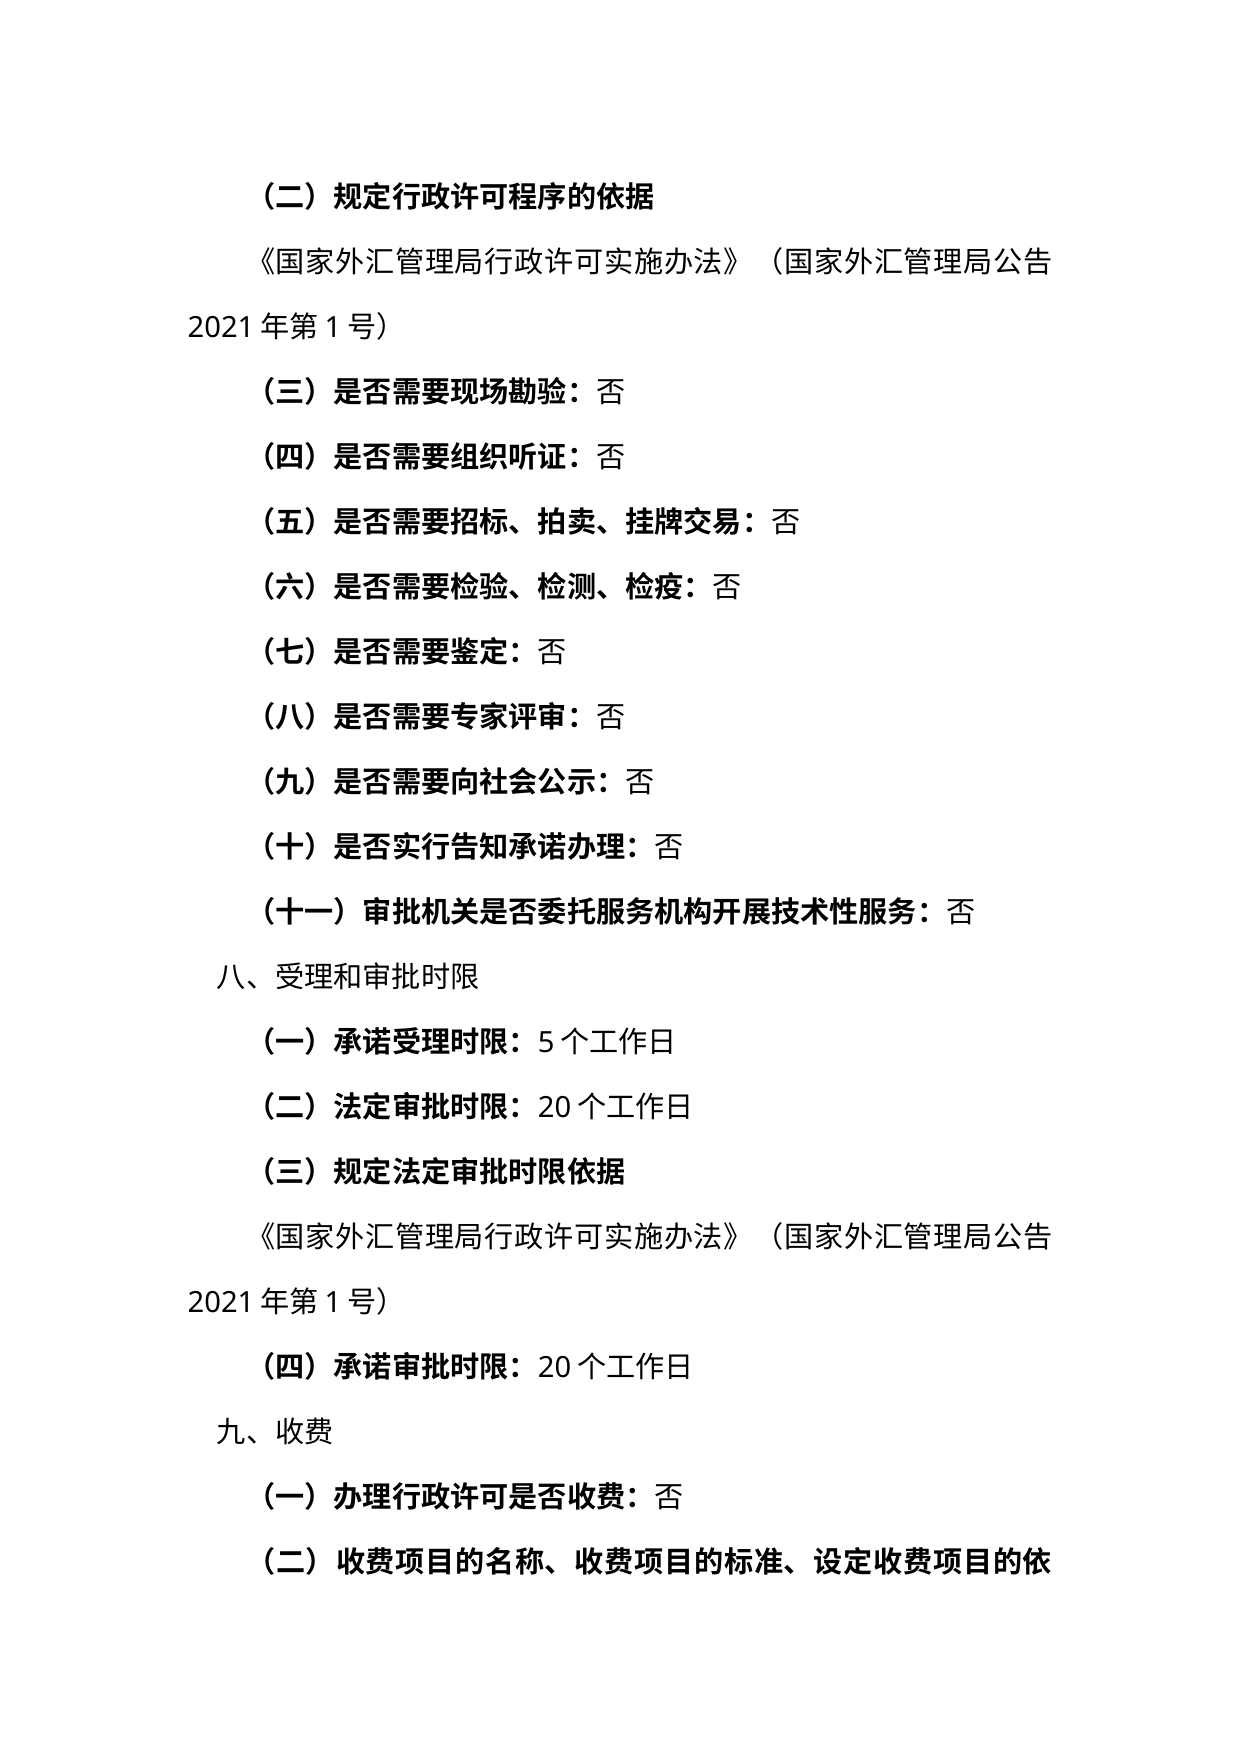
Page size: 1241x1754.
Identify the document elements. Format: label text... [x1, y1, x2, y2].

text （八）是否需要专家评审：否 [187, 682, 1053, 747]
text （十）是否实行告知承诺办理：否 [187, 812, 1053, 877]
text （九）是否需要向社会公示：否 [187, 747, 1053, 812]
text （一）承诺受理时限：5个工作日 [187, 1007, 1053, 1072]
text （三）是否需要现场勘验：否 [187, 357, 1053, 422]
text （二）规定行政许可程序的依据 [187, 162, 1053, 227]
text （七）是否需要鉴定：否 [187, 617, 1053, 682]
text （四）是否需要组织听证：否 [187, 422, 1053, 487]
text 《国家外汇管理局行政许可实施办法》（国家外汇管理局公告2021年第1号） [187, 1202, 1053, 1332]
text （三）规定法定审批时限依据 [187, 1137, 1053, 1202]
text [187, 1527, 1053, 1592]
text 八、受理和审批时限 [187, 942, 1053, 1007]
text 《国家外汇管理局行政许可实施办法》（国家外汇管理局公告2021年第1号） [187, 227, 1053, 357]
text （二）法定审批时限：20个工作日 [187, 1072, 1053, 1137]
text （一）办理行政许可是否收费：否 [187, 1462, 1053, 1527]
text （十一）审批机关是否委托服务机构开展技术性服务：否 [187, 877, 1053, 942]
text （六）是否需要检验、检测、检疫：否 [187, 552, 1053, 617]
text 九、收费 [187, 1397, 1053, 1462]
text （四）承诺审批时限：20个工作日 [187, 1332, 1053, 1397]
text （五）是否需要招标、拍卖、挂牌交易：否 [187, 487, 1053, 552]
